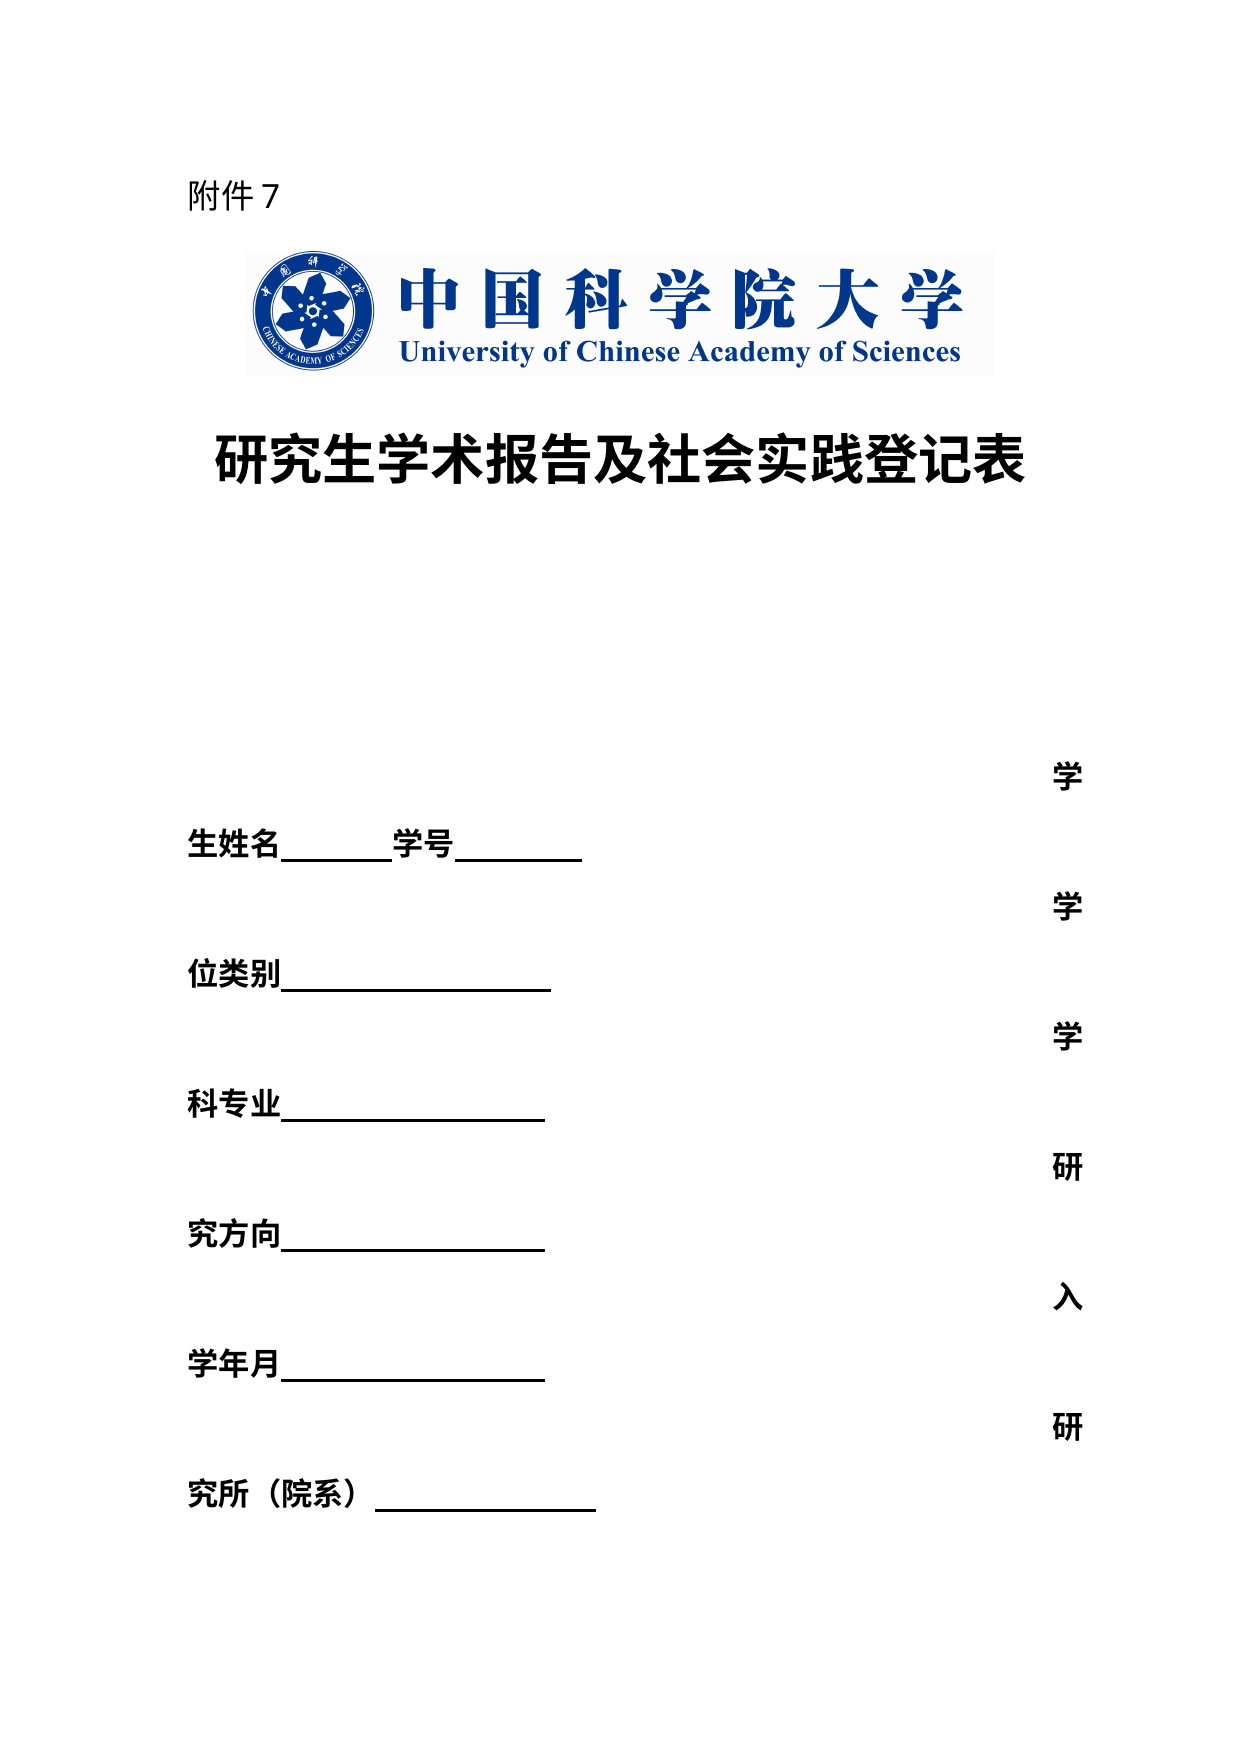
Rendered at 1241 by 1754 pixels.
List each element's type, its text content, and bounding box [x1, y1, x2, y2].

text 附件7 [187, 162, 1053, 227]
text 研究方向 [187, 1132, 1053, 1262]
picture [246, 251, 994, 376]
text 研究生学术报告及社会实践登记表 [187, 407, 1053, 504]
text 入学年月 [187, 1262, 1053, 1392]
text 学位类别 [187, 872, 1053, 1002]
text 研究所（院系） [187, 1392, 1053, 1522]
text 学生姓名 学号 [187, 742, 1053, 872]
text 学科专业 [187, 1002, 1053, 1132]
